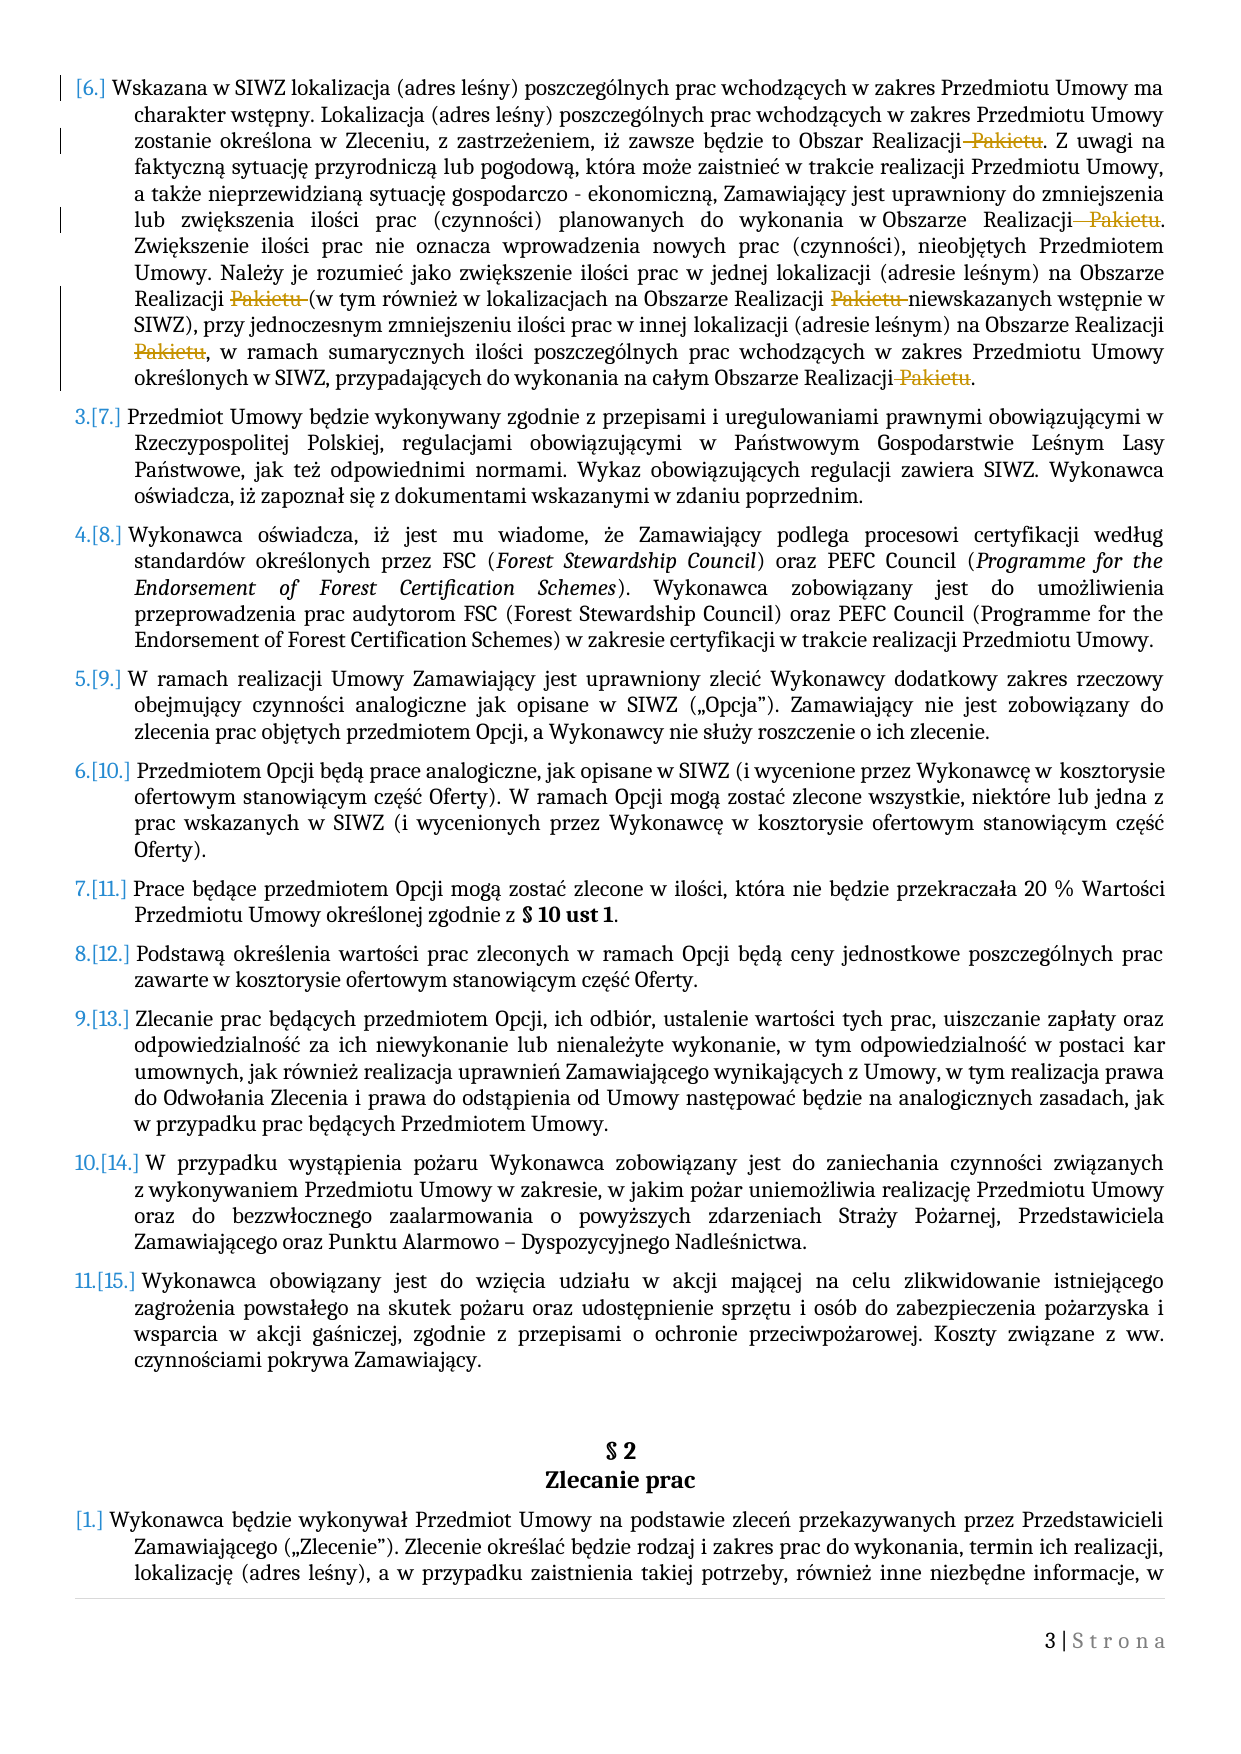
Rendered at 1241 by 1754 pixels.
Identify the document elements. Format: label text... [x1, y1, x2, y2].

list Prace będące przedmiotem Opcji mogą zostać zlecone w ilości, która nie będzie przekraczała 20 % Wartości Przedmiotu Umowy określonej zgodnie z § 10 ust 1. [75, 875, 1165, 928]
list Wykonawca oświadcza, iż jest mu wiadome, że Zamawiający podlega procesowi certyfikacji według standardów określonych przez FSC (Forest Stewardship Council) oraz PEFC Council (Programme for the Endorsement of Forest Certification Schemes). Wykonawca zobowiązany jest do umożliwienia przeprowadzenia prac audytorom FSC (Forest Stewardship Council) oraz PEFC Council (Programme for the Endorsement of Forest Certification Schemes) w zakresie certyfikacji w trakcie realizacji Przedmiotu Umowy. [75, 522, 1165, 653]
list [75, 1507, 1165, 1586]
list Zlecanie prac będących przedmiotem Opcji, ich odbiór, ustalenie wartości tych prac, uiszczanie zapłaty oraz odpowiedzialność za ich niewykonanie lub nienależyte wykonanie, w tym odpowiedzialność w postaci kar umownych, jak również realizacja uprawnień Zamawiającego wynikających z Umowy, w tym realizacja prawa do Odwołania Zlecenia i prawa do odstąpienia od Umowy następować będzie na analogicznych zasadach, jak w przypadku prac będących Przedmiotem Umowy. [75, 1006, 1165, 1138]
list W przypadku wystąpienia pożaru Wykonawca zobowiązany jest do zaniechania czynności związanych z wykonywaniem Przedmiotu Umowy w zakresie, w jakim pożar uniemożliwia realizację Przedmiotu Umowy oraz do bezzwłocznego zaalarmowania o powyższych zdarzeniach Straży Pożarnej, Przedstawiciela Zamawiającego oraz Punktu Alarmowo – Dyspozycyjnego Nadleśnictwa. [75, 1150, 1165, 1256]
list W ramach realizacji Umowy Zamawiający jest uprawniony zlecić Wykonawcy dodatkowy zakres rzeczowy obejmujący czynności analogiczne jak opisane w SIWZ („Opcja”). Zamawiający nie jest zobowiązany do zlecenia prac objętych przedmiotem Opcji, a Wykonawcy nie służy roszczenie o ich zlecenie. [75, 666, 1165, 745]
subtitle § 2 Zlecanie prac [75, 1437, 1165, 1495]
list Wykonawca obowiązany jest do wzięcia udziału w akcji mającej na celu zlikwidowanie istniejącego zagrożenia powstałego na skutek pożaru oraz udostępnienie sprzętu i osób do zabezpieczenia pożarzyska i wsparcia w akcji gaśniczej, zgodnie z przepisami o ochronie przeciwpożarowej. Koszty związane z ww. czynnościami pokrywa Zamawiający. [75, 1268, 1165, 1373]
list Wskazana w SIWZ lokalizacja (adres leśny) poszczególnych prac wchodzących w zakres Przedmiotu Umowy ma charakter wstępny. Lokalizacja (adres leśny) poszczególnych prac wchodzących w zakres Przedmiotu Umowy zostanie określona w Zleceniu, z zastrzeżeniem, iż zawsze będzie to Obszar Realizacji. Z uwagi na faktyczną sytuację przyrodniczą lub pogodową, która może zaistnieć w trakcie realizacji Przedmiotu Umowy, a także nieprzewidzianą sytuację gospodarczo - ekonomiczną, Zamawiający jest uprawniony do zmniejszenia lub zwiększenia ilości prac (czynności) planowanych do wykonania w Obszarze Realizacji. Zwiększenie ilości prac nie oznacza wprowadzenia nowych prac (czynności), nieobjętych Przedmiotem Umowy. Należy je rozumieć jako zwiększenie ilości prac w jednej lokalizacji (adresie leśnym) na Obszarze Realizacji (w tym również w lokalizacjach na Obszarze Realizacji niewskazanych wstępnie w SIWZ), przy jednoczesnym zmniejszeniu ilości prac w innej lokalizacji (adresie leśnym) na Obszarze Realizacji, w ramach sumarycznych ilości poszczególnych prac wchodzących w zakres Przedmiotu Umowy określonych w SIWZ, przypadających do wykonania na całym Obszarze Realizacji. [75, 75, 1165, 391]
list Przedmiot Umowy będzie wykonywany zgodnie z przepisami i uregulowaniami prawnymi obowiązującymi w Rzeczypospolitej Polskiej, regulacjami obowiązującymi w Państwowym Gospodarstwie Leśnym Lasy Państwowe, jak też odpowiednimi normami. Wykaz obowiązujących regulacji zawiera SIWZ. Wykonawca oświadcza, iż zapoznał się z dokumentami wskazanymi w zdaniu poprzednim. [75, 404, 1165, 509]
list Przedmiotem Opcji będą prace analogiczne, jak opisane w SIWZ (i wycenione przez Wykonawcę w kosztorysie ofertowym stanowiącym część Oferty). W ramach Opcji mogą zostać zlecone wszystkie, niektóre lub jedna z prac wskazanych w SIWZ (i wycenionych przez Wykonawcę w kosztorysie ofertowym stanowiącym część Oferty). [75, 757, 1165, 863]
list Podstawą określenia wartości prac zleconych w ramach Opcji będą ceny jednostkowe poszczególnych prac zawarte w kosztorysie ofertowym stanowiącym część Oferty. [75, 941, 1165, 993]
